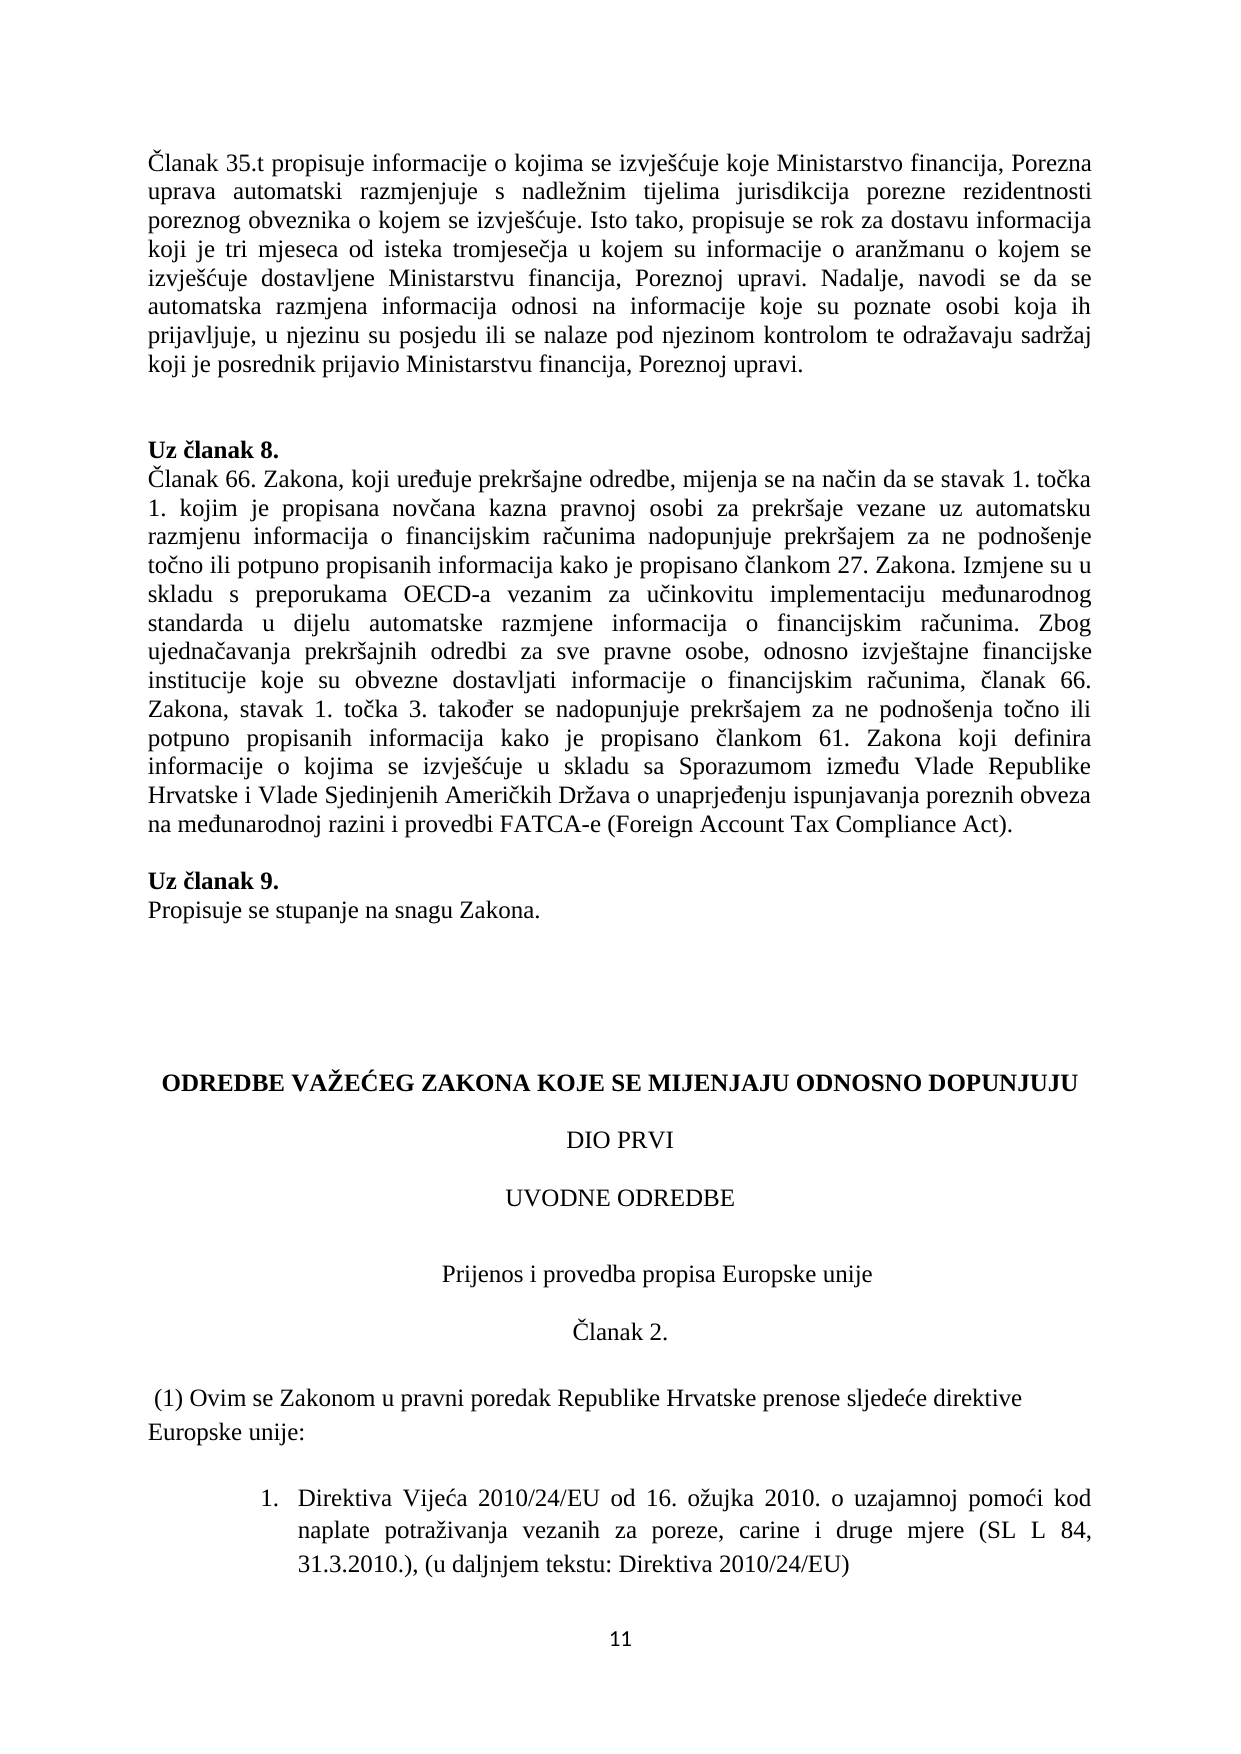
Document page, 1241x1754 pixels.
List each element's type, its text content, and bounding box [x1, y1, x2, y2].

text Članak 66. Zakona, koji uređuje prekršajne odredbe, mijenja se na način da se stavak 1. točka 1. kojim je propisana novčana kazna pravnoj osobi za prekršaje vezane uz automatsku razmjenu informacija o financijskim računima nadopunjuje prekršajem za ne podnošenje točno ili potpuno propisanih informacija kako je propisano člankom 27. Zakona. Izmjene su u skladu s preporukama OECD-a vezanim za učinkovitu implementaciju međunarodnog standarda u dijelu automatske razmjene informacija o financijskim računima. Zbog ujednačavanja prekršajnih odredbi za sve pravne osobe, odnosno izvještajne financijske institucije koje su obvezne dostavljati informacije o financijskim računima, članak 66. Zakona, stavak 1. točka 3. također se nadopunjuje prekršajem za ne podnošenja točno ili potpuno propisanih informacija kako je propisano člankom 61. Zakona koji definira informacije o kojima se izvješćuje u skladu sa Sporazumom između Vlade Republike Hrvatske i Vlade Sjedinjenih Američkih Država o unaprjeđenju ispunjavanja poreznih obveza na međunarodnoj razini i provedbi FATCA-e (Foreign Account Tax Compliance Act). [148, 464, 1092, 838]
text Prijenos i provedba propisa Europske unije [223, 1259, 1092, 1288]
list Direktiva Vijeća 2010/24/EU od 16. ožujka 2010. o uzajamnoj pomoći kod naplate potraživanja vezanih za poreze, carine i druge mjere (SL L 84, 31.3.2010.), (u daljnjem tekstu: Direktiva 2010/24/EU) [260, 1483, 1092, 1577]
text Članak 35.t propisuje informacije o kojima se izvješćuje koje Ministarstvo financija, Porezna uprava automatski razmjenjuje s nadležnim tijelima jurisdikcija porezne rezidentnosti poreznog obveznika o kojem se izvješćuje. Isto tako, propisuje se rok za dostavu informacija koji je tri mjeseca od isteka tromjesečja u kojem su informacije o aranžmanu o kojem se izvješćuje dostavljene Ministarstvu financija, Poreznoj upravi. Nadalje, navodi se da se automatska razmjena informacija odnosi na informacije koje su poznate osobi koja ih prijavljuje, u njezinu su posjedu ili se nalaze pod njezinom kontrolom te odražavaju sadržaj koji je posrednik prijavio Ministarstvu financija, Poreznoj upravi. [148, 148, 1092, 378]
text Propisuje se stupanje na snagu Zakona. [148, 895, 1092, 924]
text Uz članak 9. [148, 866, 1092, 895]
text ODREDBE VAŽEĆEG ZAKONA KOJE SE MIJENJAJU ODNOSNO DOPUNJUJU [148, 1068, 1092, 1096]
list DIO PRVI [148, 1125, 1092, 1154]
text Članak 2. [148, 1317, 1092, 1346]
text Uz članak 8. [148, 435, 1092, 464]
text (1) Ovim se Zakonom u pravni poredak Republike Hrvatske prenose sljedeće direktive Europske unije: [148, 1383, 1092, 1445]
text UVODNE ODREDBE [148, 1183, 1092, 1211]
